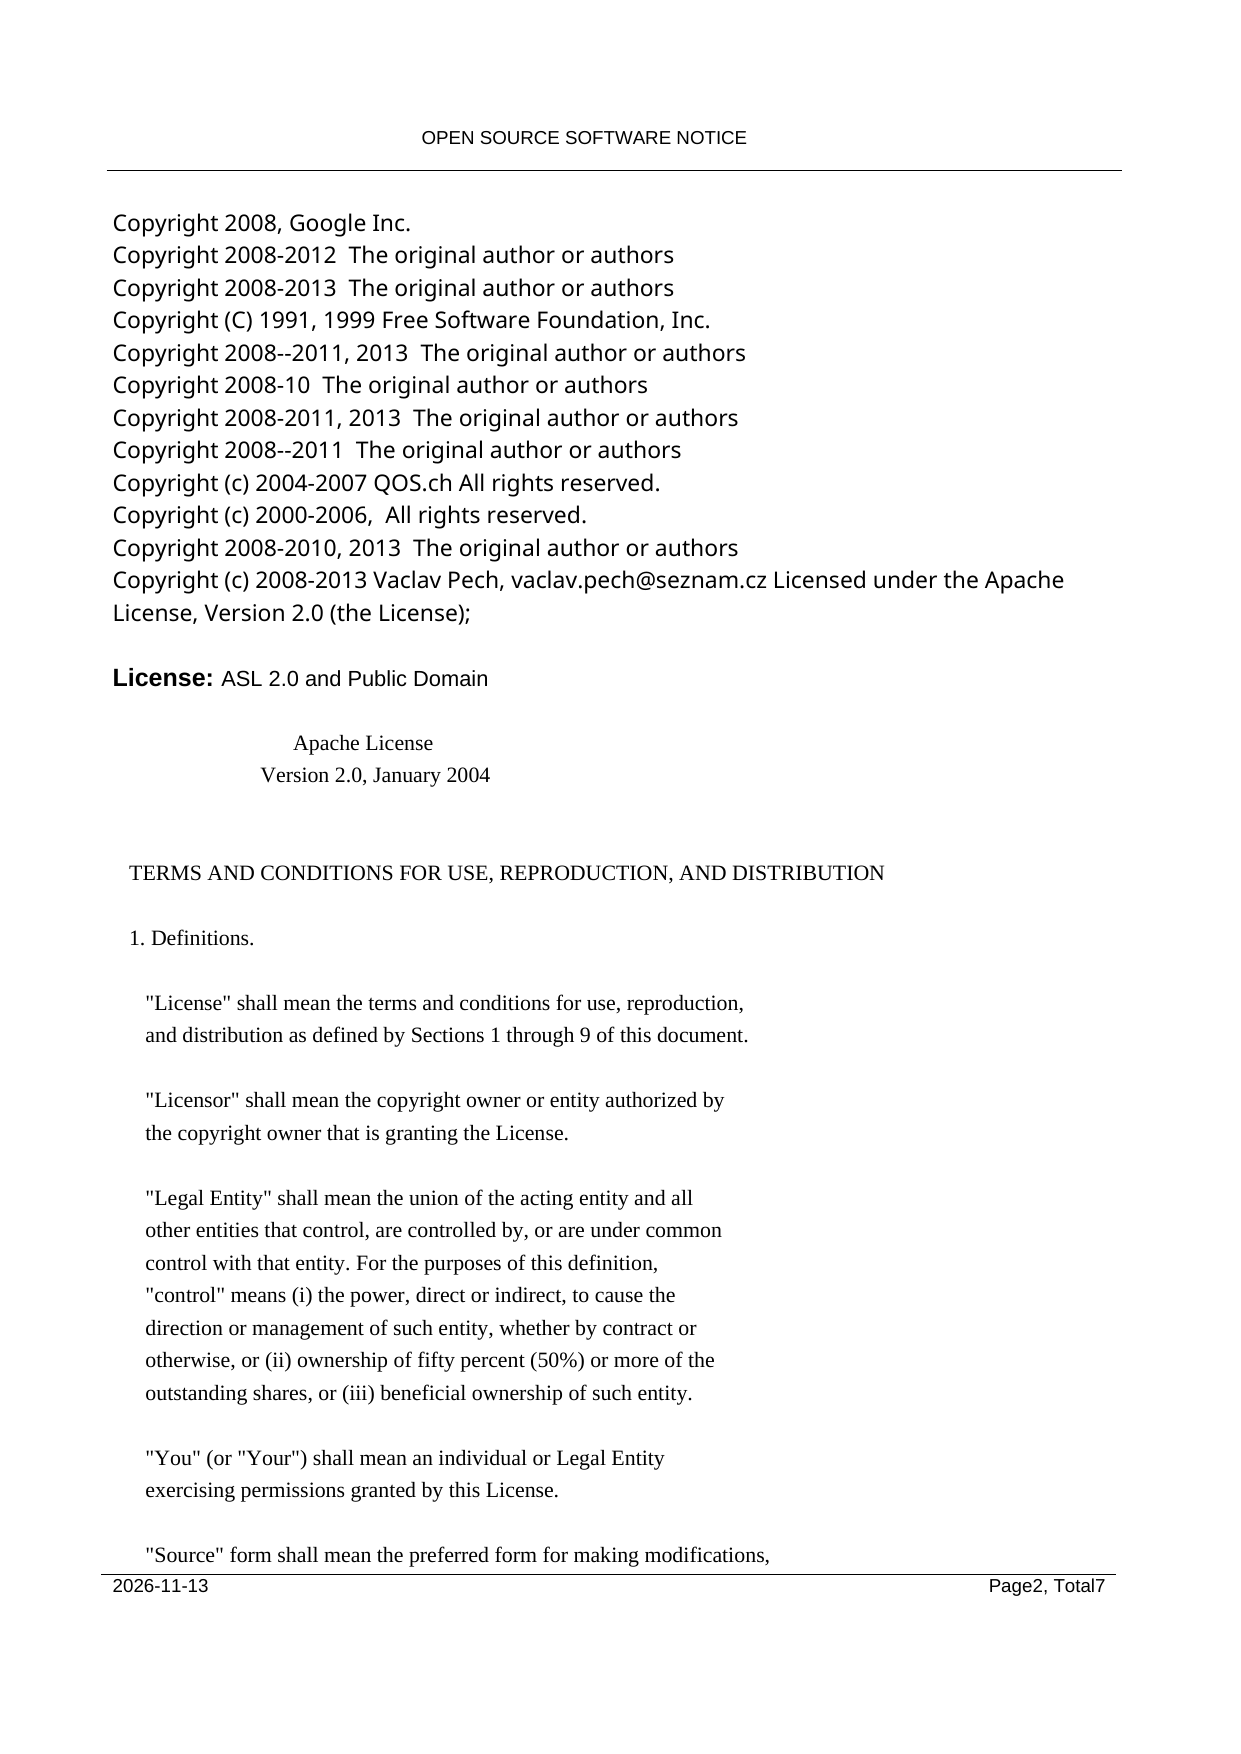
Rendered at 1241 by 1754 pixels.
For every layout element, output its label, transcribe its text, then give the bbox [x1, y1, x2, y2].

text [112, 206, 1128, 661]
text License: ASL 2.0 and Public Domain [112, 661, 1128, 694]
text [112, 694, 1128, 1571]
